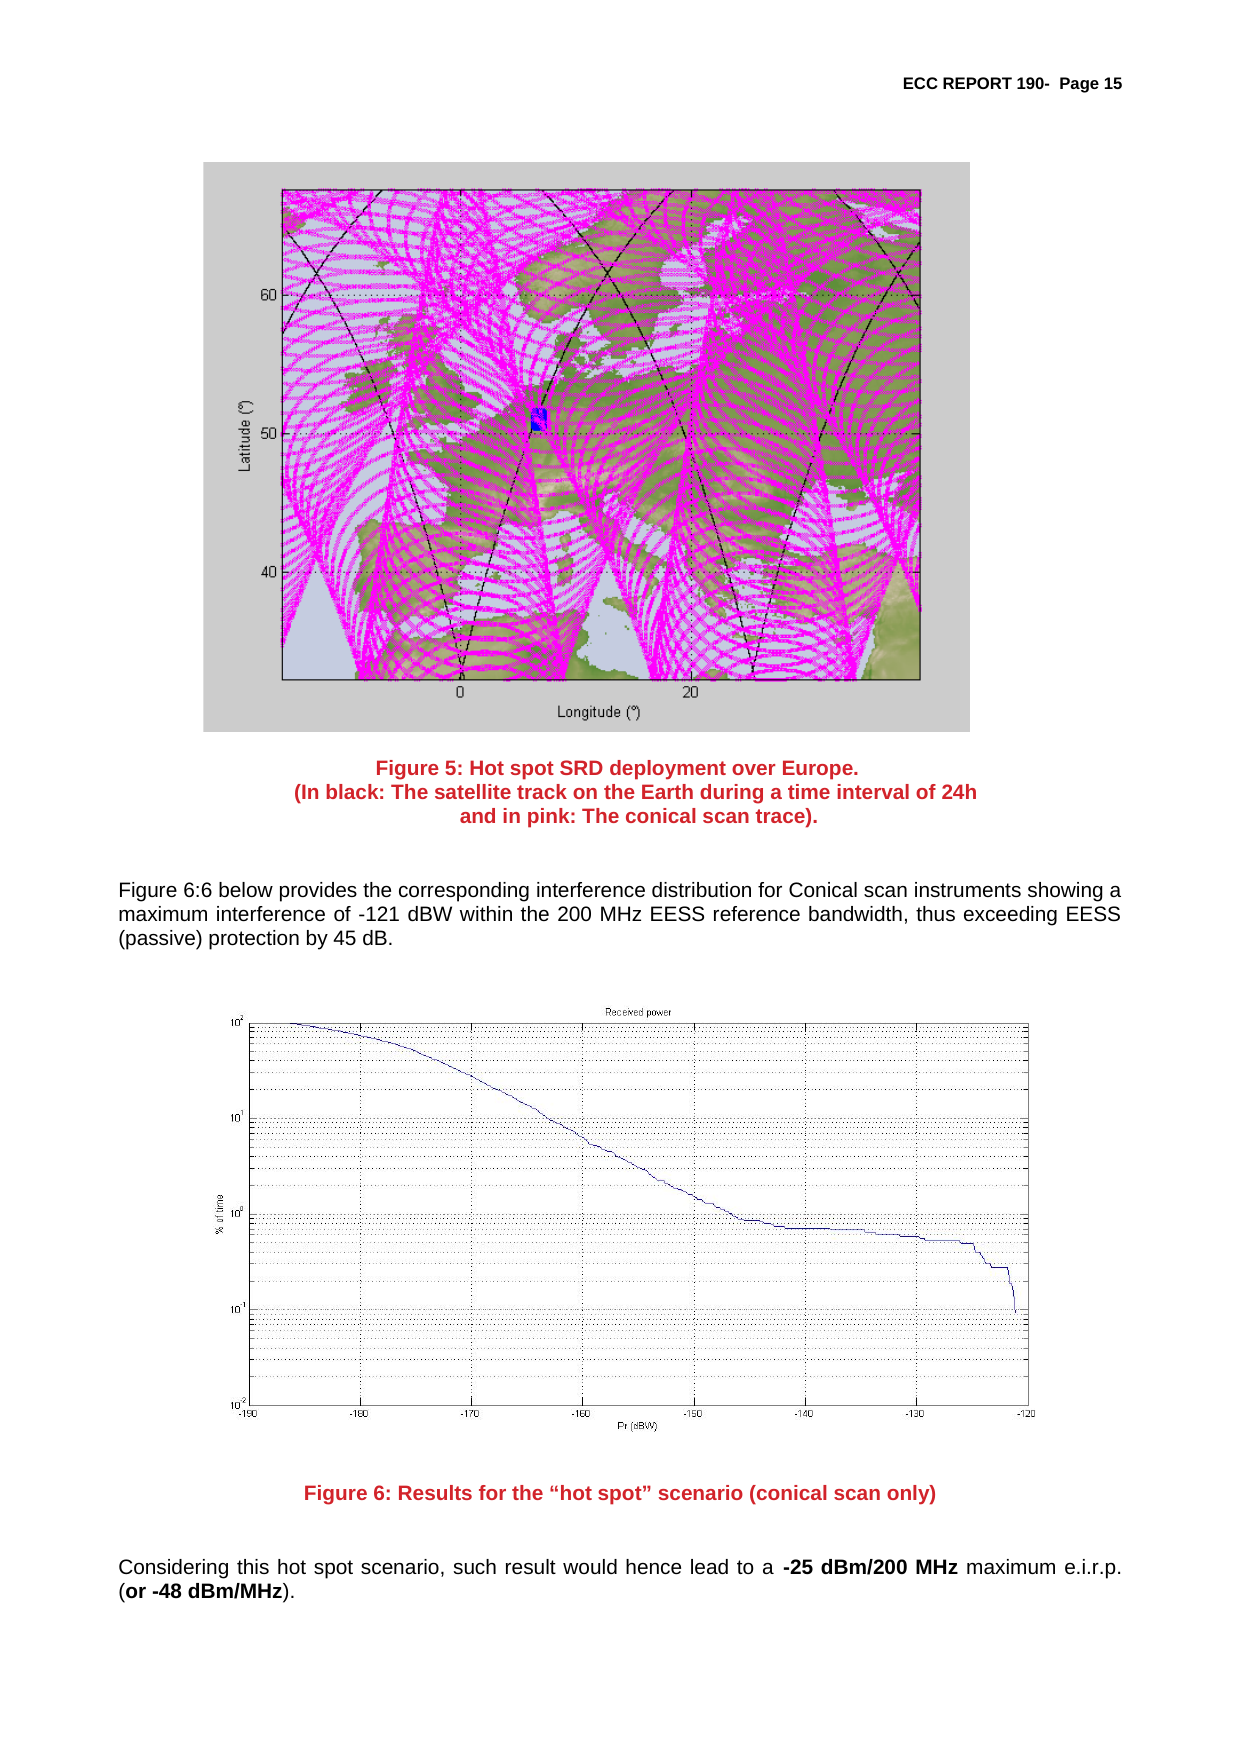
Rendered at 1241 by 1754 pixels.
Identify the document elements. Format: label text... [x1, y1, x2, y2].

table_header [107, 150, 1066, 731]
text Considering this hot spot scenario, such result would hence lead to a -25 dBm/200 MHz maximum e.i.r.p. (or -48 dBm/MHz). [118, 1555, 1122, 1603]
table_header [107, 975, 1133, 1456]
title Hot spot SRD deployment over Europe. (In black: The satellite track on the Earth during a time interval of 24h and in pink: The conical scan trace). [118, 756, 1122, 828]
text Figure 6:6 below provides the corresponding interference distribution for Conical scan instruments showing a maximum interference of -121 dBW within the 200 MHz EESS reference bandwidth, thus exceeding EESS (passive) protection by 45 dB. [118, 878, 1122, 950]
title Results for the “hot spot” scenario (conical scan only) [118, 1481, 1122, 1505]
picture [118, 987, 1123, 1457]
picture [203, 162, 970, 732]
